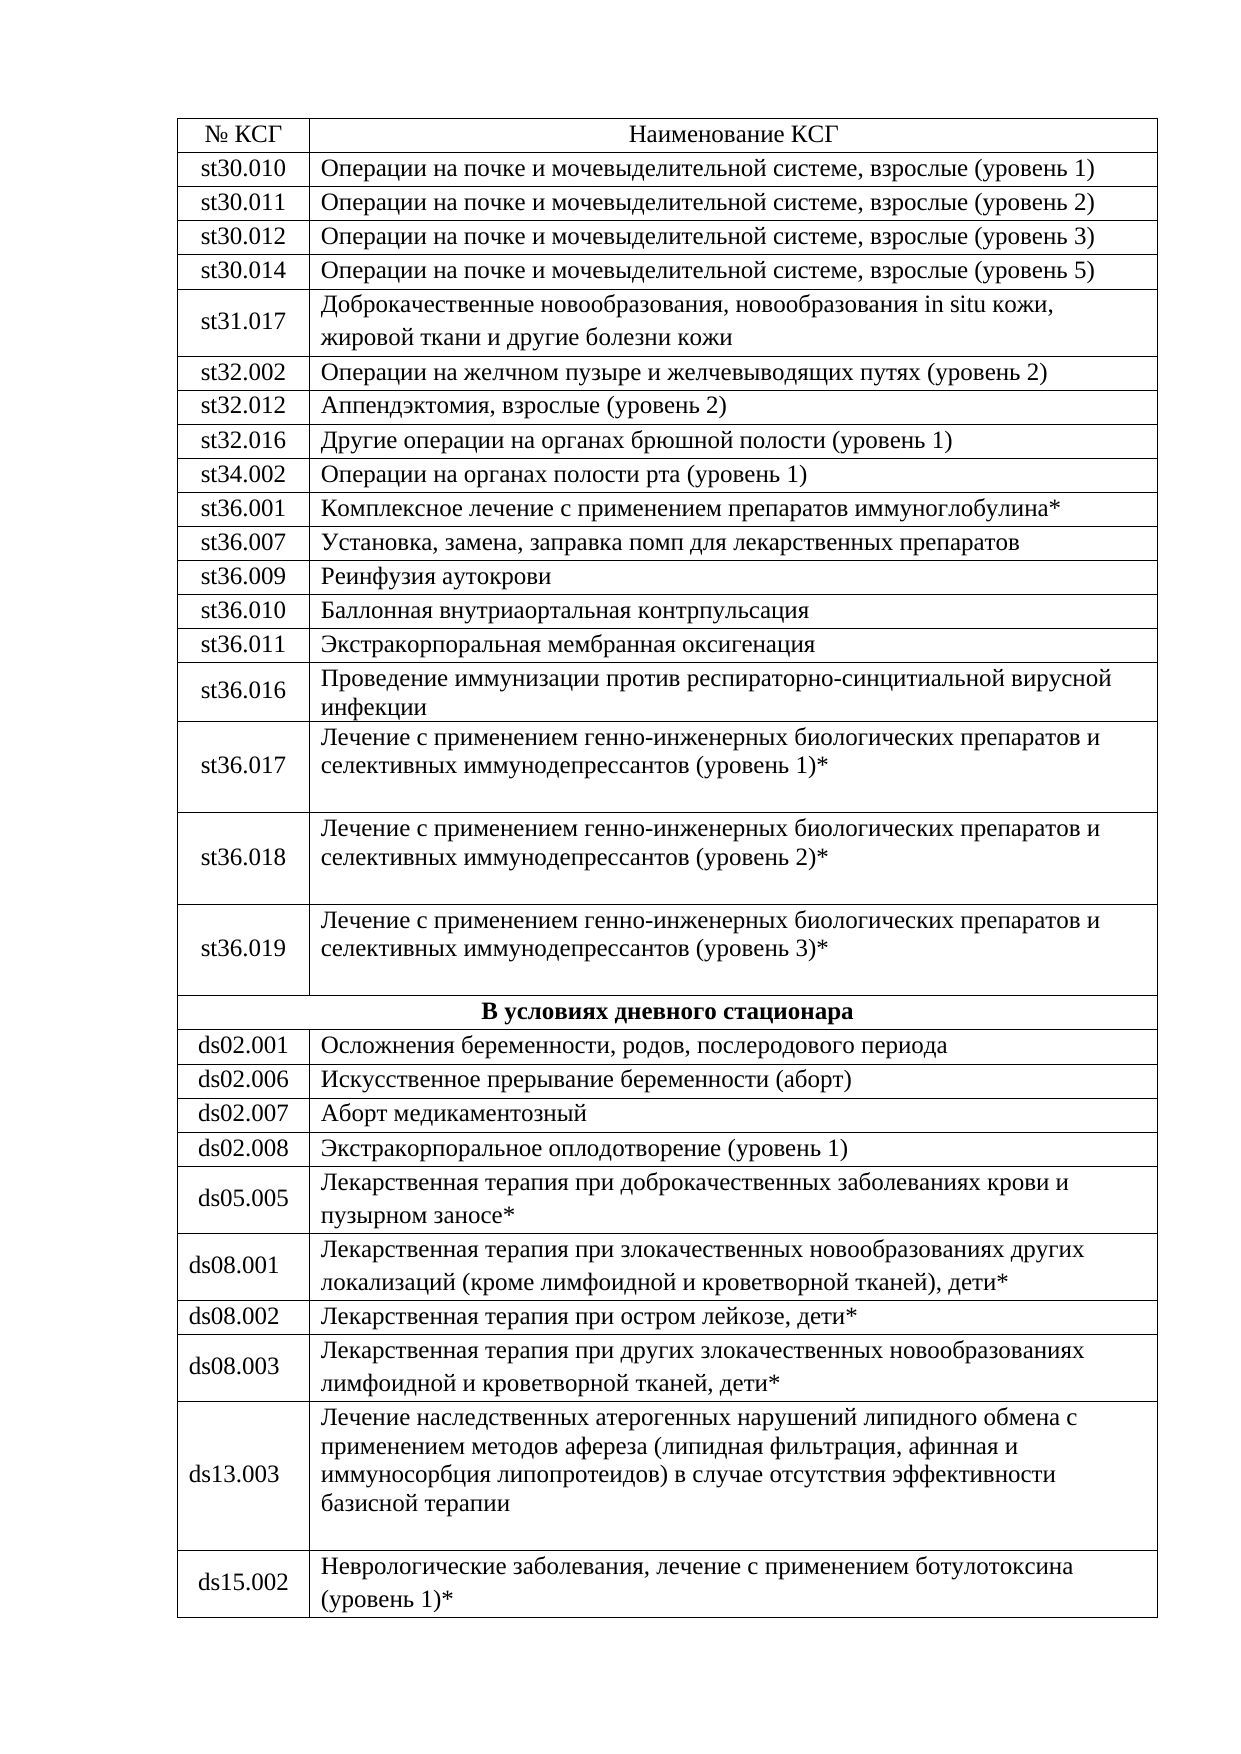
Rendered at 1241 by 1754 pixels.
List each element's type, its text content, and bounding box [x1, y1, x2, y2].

table_cell st30.011 [178, 187, 309, 220]
table_cell Операции на органах полости рта (уровень 1) [310, 459, 1157, 492]
table_cell ds13.003 [178, 1402, 309, 1550]
table_cell ds02.008 [178, 1133, 309, 1166]
table_cell Установка, замена, заправка помп для лекарственных препаратов [310, 527, 1157, 560]
table_cell Лечение с применением генно-инженерных биологических препаратов и селективных иммунодепрессантов (уровень 3)* [310, 905, 1157, 995]
table_cell Доброкачественные новообразования, новообразования in situ кожи, жировой ткани и другие болезни кожи [310, 290, 1157, 356]
table_cell Осложнения беременности, родов, послеродового периода [310, 1030, 1157, 1063]
table_cell st36.018 [178, 813, 309, 904]
table_cell Другие операции на органах брюшной полости (уровень 1) [310, 425, 1157, 458]
table_cell Реинфузия аутокрови [310, 561, 1157, 594]
table_cell st30.012 [178, 221, 309, 254]
table_cell Лекарственная терапия при остром лейкозе, дети* [310, 1301, 1157, 1334]
table_cell st36.011 [178, 629, 309, 662]
table_cell ds02.006 [178, 1065, 309, 1097]
table_cell Операции на почке и мочевыделительной системе, взрослые (уровень 5) [310, 255, 1157, 288]
table_cell st36.016 [178, 663, 309, 721]
table_cell Неврологические заболевания, лечение с применением ботулотоксина (уровень 1)* [310, 1551, 1157, 1617]
table_cell st31.017 [178, 290, 309, 356]
table_cell st32.002 [178, 357, 309, 389]
table_cell ds02.007 [178, 1099, 309, 1132]
table_cell Экстракорпоральная мембранная оксигенация [310, 629, 1157, 662]
table_cell st36.017 [178, 722, 309, 812]
table_cell st32.012 [178, 391, 309, 424]
table_cell ds02.001 [178, 1030, 309, 1063]
table_header Наименование КСГ [310, 119, 1157, 152]
table_cell Лечение с применением генно-инженерных биологических препаратов и селективных иммунодепрессантов (уровень 2)* [310, 813, 1157, 904]
table_cell st36.010 [178, 595, 309, 628]
table_cell Экстракорпоральное оплодотворение (уровень 1) [310, 1133, 1157, 1166]
table_cell ds05.005 [178, 1167, 309, 1233]
table_cell Лекарственная терапия при других злокачественных новообразованиях лимфоидной и кроветворной тканей, дети* [310, 1335, 1157, 1401]
table_cell st36.001 [178, 493, 309, 526]
table_cell ds08.002 [178, 1301, 309, 1334]
table_cell st34.002 [178, 459, 309, 492]
table_cell ds08.003 [178, 1335, 309, 1401]
table_cell st36.009 [178, 561, 309, 594]
table_header № КСГ [178, 119, 309, 152]
table_cell Лечение наследственных атерогенных нарушений липидного обмена с применением методов афереза (липидная фильтрация, афинная и иммуносорбция липопротеидов) в случае отсутствия эффективности базисной терапии [310, 1402, 1157, 1550]
table_cell st30.014 [178, 255, 309, 288]
table_cell Операции на почке и мочевыделительной системе, взрослые (уровень 1) [310, 153, 1157, 186]
table_cell ds15.002 [178, 1551, 309, 1617]
table_cell Операции на почке и мочевыделительной системе, взрослые (уровень 2) [310, 187, 1157, 220]
table_cell Комплексное лечение с применением препаратов иммуноглобулина* [310, 493, 1157, 526]
table_cell Аборт медикаментозный [310, 1099, 1157, 1132]
table_cell Операции на почке и мочевыделительной системе, взрослые (уровень 3) [310, 221, 1157, 254]
table_cell Аппендэктомия, взрослые (уровень 2) [310, 391, 1157, 424]
table_cell Искусственное прерывание беременности (аборт) [310, 1065, 1157, 1097]
table_cell st36.007 [178, 527, 309, 560]
table_cell Лечение с применением генно-инженерных биологических препаратов и селективных иммунодепрессантов (уровень 1)* [310, 722, 1157, 812]
table_cell Лекарственная терапия при злокачественных новообразованиях других локализаций (кроме лимфоидной и кроветворной тканей), дети* [310, 1234, 1157, 1300]
table_cell Лекарственная терапия при доброкачественных заболеваниях крови и пузырном заносе* [310, 1167, 1157, 1233]
table_cell В условиях дневного стационара [178, 996, 1157, 1029]
table_cell st32.016 [178, 425, 309, 458]
table_cell st30.010 [178, 153, 309, 186]
table_cell ds08.001 [178, 1234, 309, 1300]
table_cell Операции на желчном пузыре и желчевыводящих путях (уровень 2) [310, 357, 1157, 389]
table_cell Баллонная внутриаортальная контрпульсация [310, 595, 1157, 628]
table_cell st36.019 [178, 905, 309, 995]
table_cell Проведение иммунизации против респираторно-синцитиальной вирусной инфекции [310, 663, 1157, 721]
